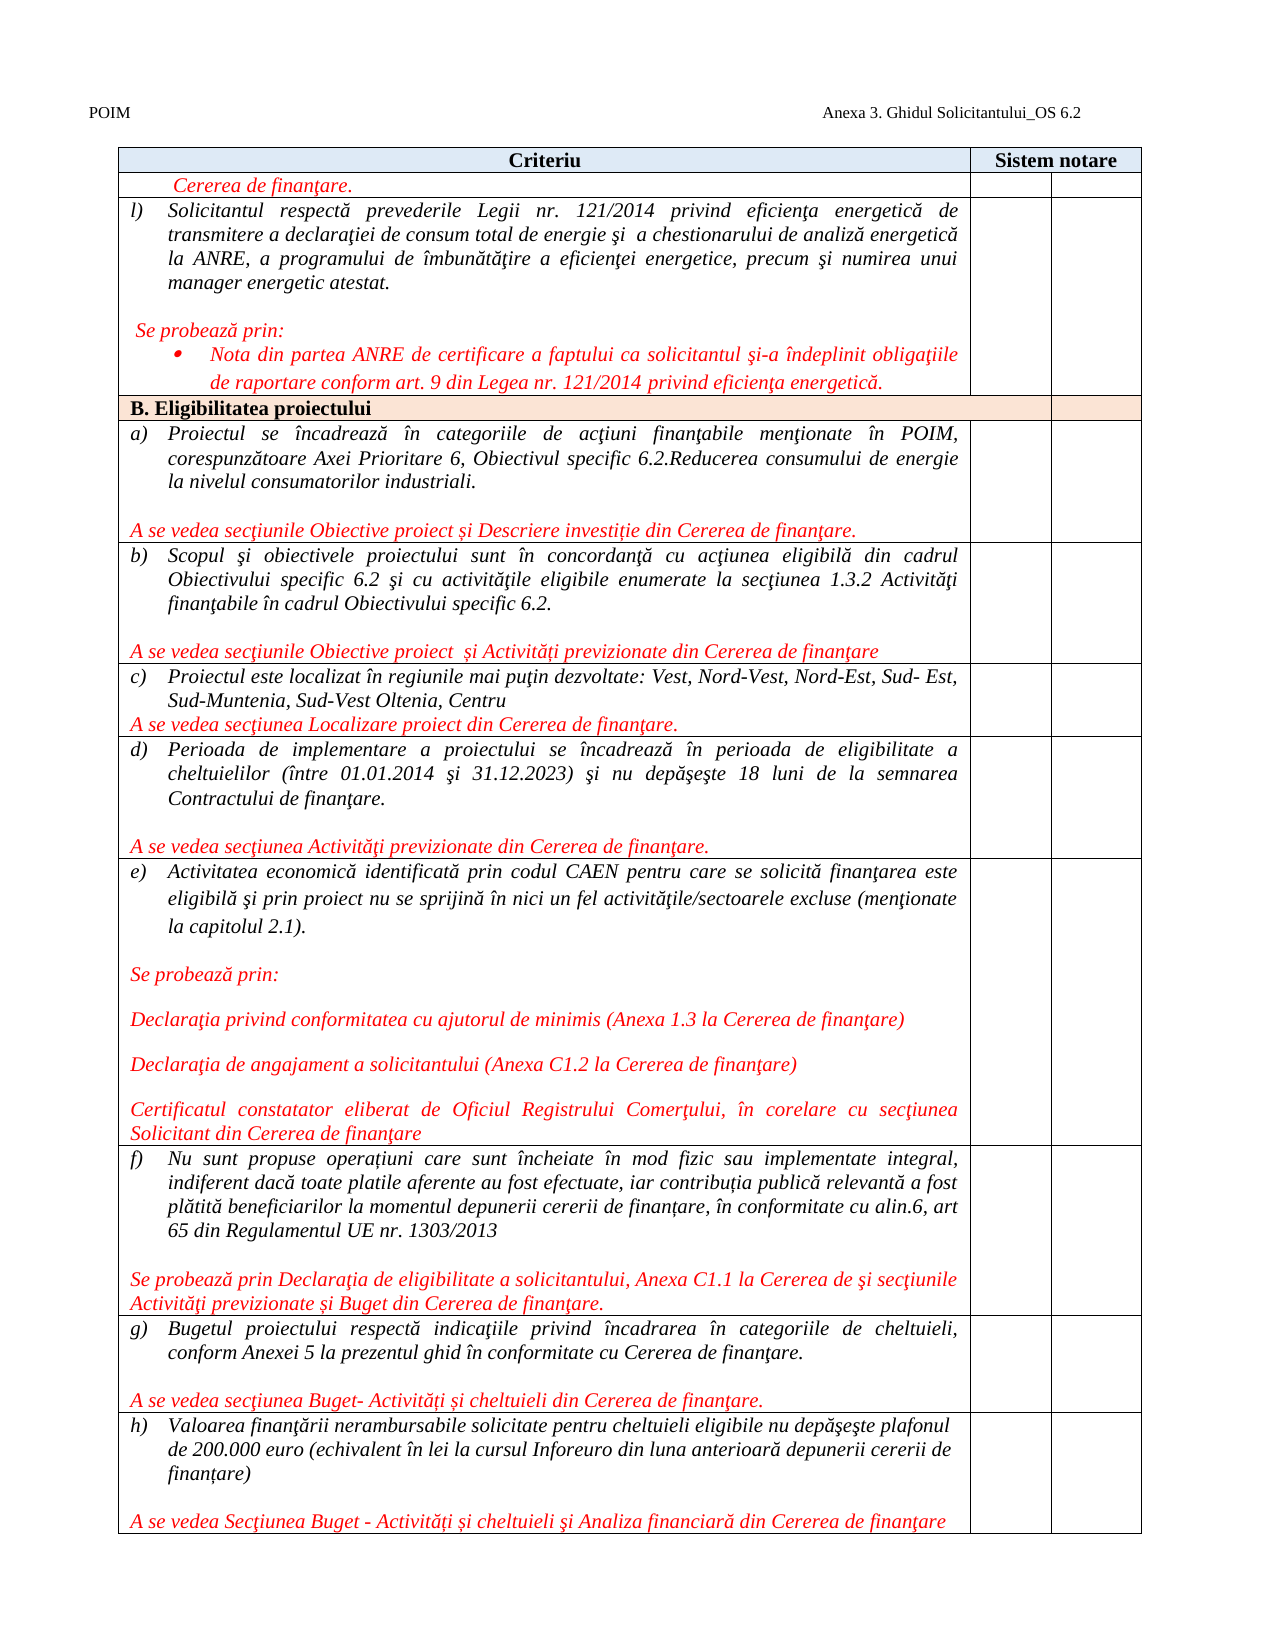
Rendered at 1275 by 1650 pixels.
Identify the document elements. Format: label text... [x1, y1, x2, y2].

table_cell Scopul şi obiectivele proiectului sunt în concordanţă cu acţiunea eligibilă din cadrul Obiectivului specific 6.2 şi cu activităţile eligibile enumerate la secţiunea 1.3.2 Activităţi finanţabile în cadrul Obiectivului specific 6.2. A se vedea secţiunile Obiective proiect și Activități previzionate din Cererea de finanţare [119, 543, 970, 663]
table_cell Proiectul se încadrează în categoriile de acţiuni finanţabile menţionate în POIM, corespunzătoare Axei Prioritare 6, Obiectivul specific 6.2.Reducerea consumului de energie la nivelul consumatorilor industriali. A se vedea secţiunile Obiective proiect și Descriere investiție din Cererea de finanţare. [119, 421, 970, 542]
table_cell [1052, 859, 1141, 1145]
table_cell Activitatea economică identificată prin codul CAEN pentru care se solicită finanţarea este eligibilă şi prin proiect nu se sprijină în nici un fel activităţile/sectoarele excluse (menţionate la capitolul 2.1). Se probează prin: Declaraţia privind conformitatea cu ajutorul de minimis (Anexa 1.3 la Cererea de finanţare) Declaraţia de angajament a solicitantului (Anexa C1.2 la Cererea de finanţare) Certificatul constatator eliberat de Oficiul Registrului Comerţului, în corelare cu secţiunea Solicitant din Cererea de finanţare [119, 859, 970, 1145]
table_cell Solicitantul respectă prevederile Legii nr. 121/2014 privind eficienţa energetică de transmitere a declaraţiei de consum total de energie şi a chestionarului de analiză energetică la ANRE, a programului de îmbunătăţire a eficienţei energetice, precum şi numirea unui manager energetic atestat. Se probează prin: Nota din partea ANRE de certificare a faptului ca solicitantul şi-a îndeplinit obligaţiile de raportare conform art. 9 din Legea nr. 121/2014 privind eficienţa energetică. [119, 198, 970, 395]
table_cell [1052, 543, 1141, 663]
table_cell [1052, 1413, 1141, 1533]
table_cell [971, 1316, 1051, 1412]
table_cell [1052, 173, 1141, 197]
table_cell Perioada de implementare a proiectului se încadrează în perioada de eligibilitate a cheltuielilor (între 01.01.2014 şi 31.12.2023) şi nu depăşeşte 18 luni de la semnarea Contractului de finanţare. A se vedea secţiunea Activităţi previzionate din Cererea de finanţare. [119, 737, 970, 858]
table_cell [971, 173, 1051, 197]
table_cell [1052, 396, 1141, 420]
table_cell [1052, 664, 1141, 736]
table_cell [1052, 1316, 1141, 1412]
table_cell [971, 859, 1051, 1145]
table_header Sistem notare [971, 148, 1141, 172]
table_cell [971, 421, 1051, 542]
table_cell [971, 198, 1051, 395]
table_cell [971, 664, 1051, 736]
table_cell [119, 173, 970, 197]
table_cell [971, 737, 1051, 858]
table_cell Nu sunt propuse operațiuni care sunt încheiate în mod fizic sau implementate integral, indiferent dacă toate platile aferente au fost efectuate, iar contribuția publică relevantă a fost plătită beneficiarilor la momentul depunerii cererii de finanțare, în conformitate cu alin.6, art 65 din Regulamentul UE nr. 1303/2013 Se probează prin Declaraţia de eligibilitate a solicitantului, Anexa C1.1 la Cererea de şi secţiunile Activităţi previzionate și Buget din Cererea de finanţare. [119, 1146, 970, 1314]
table_cell [1052, 1146, 1141, 1314]
table_header Criteriu [119, 148, 970, 172]
table_cell [1052, 737, 1141, 858]
table_cell [971, 1146, 1051, 1314]
table_cell [971, 1413, 1051, 1533]
table_cell B. Eligibilitatea proiectului [119, 396, 1051, 420]
table_cell [971, 543, 1051, 663]
table_cell Proiectul este localizat în regiunile mai puţin dezvoltate: Vest, Nord-Vest, Nord-Est, Sud- Est, Sud-Muntenia, Sud-Vest Oltenia, Centru A se vedea secţiunea Localizare proiect din Cererea de finanţare. [119, 664, 970, 736]
table_cell [1052, 421, 1141, 542]
table_cell [1052, 198, 1141, 395]
table_cell Valoarea finanţării nerambursabile solicitate pentru cheltuieli eligibile nu depăşeşte plafonul de 200.000 euro (echivalent în lei la cursul Inforeuro din luna anterioară depunerii cererii de finanțare) A se vedea Secţiunea Buget - Activități și cheltuieli şi Analiza financiară din Cererea de finanţare [119, 1413, 970, 1533]
table_cell Bugetul proiectului respectă indicaţiile privind încadrarea în categoriile de cheltuieli, conform Anexei 5 la prezentul ghid în conformitate cu Cererea de finanţare. A se vedea secţiunea Buget- Activități și cheltuieli din Cererea de finanţare. [119, 1316, 970, 1412]
